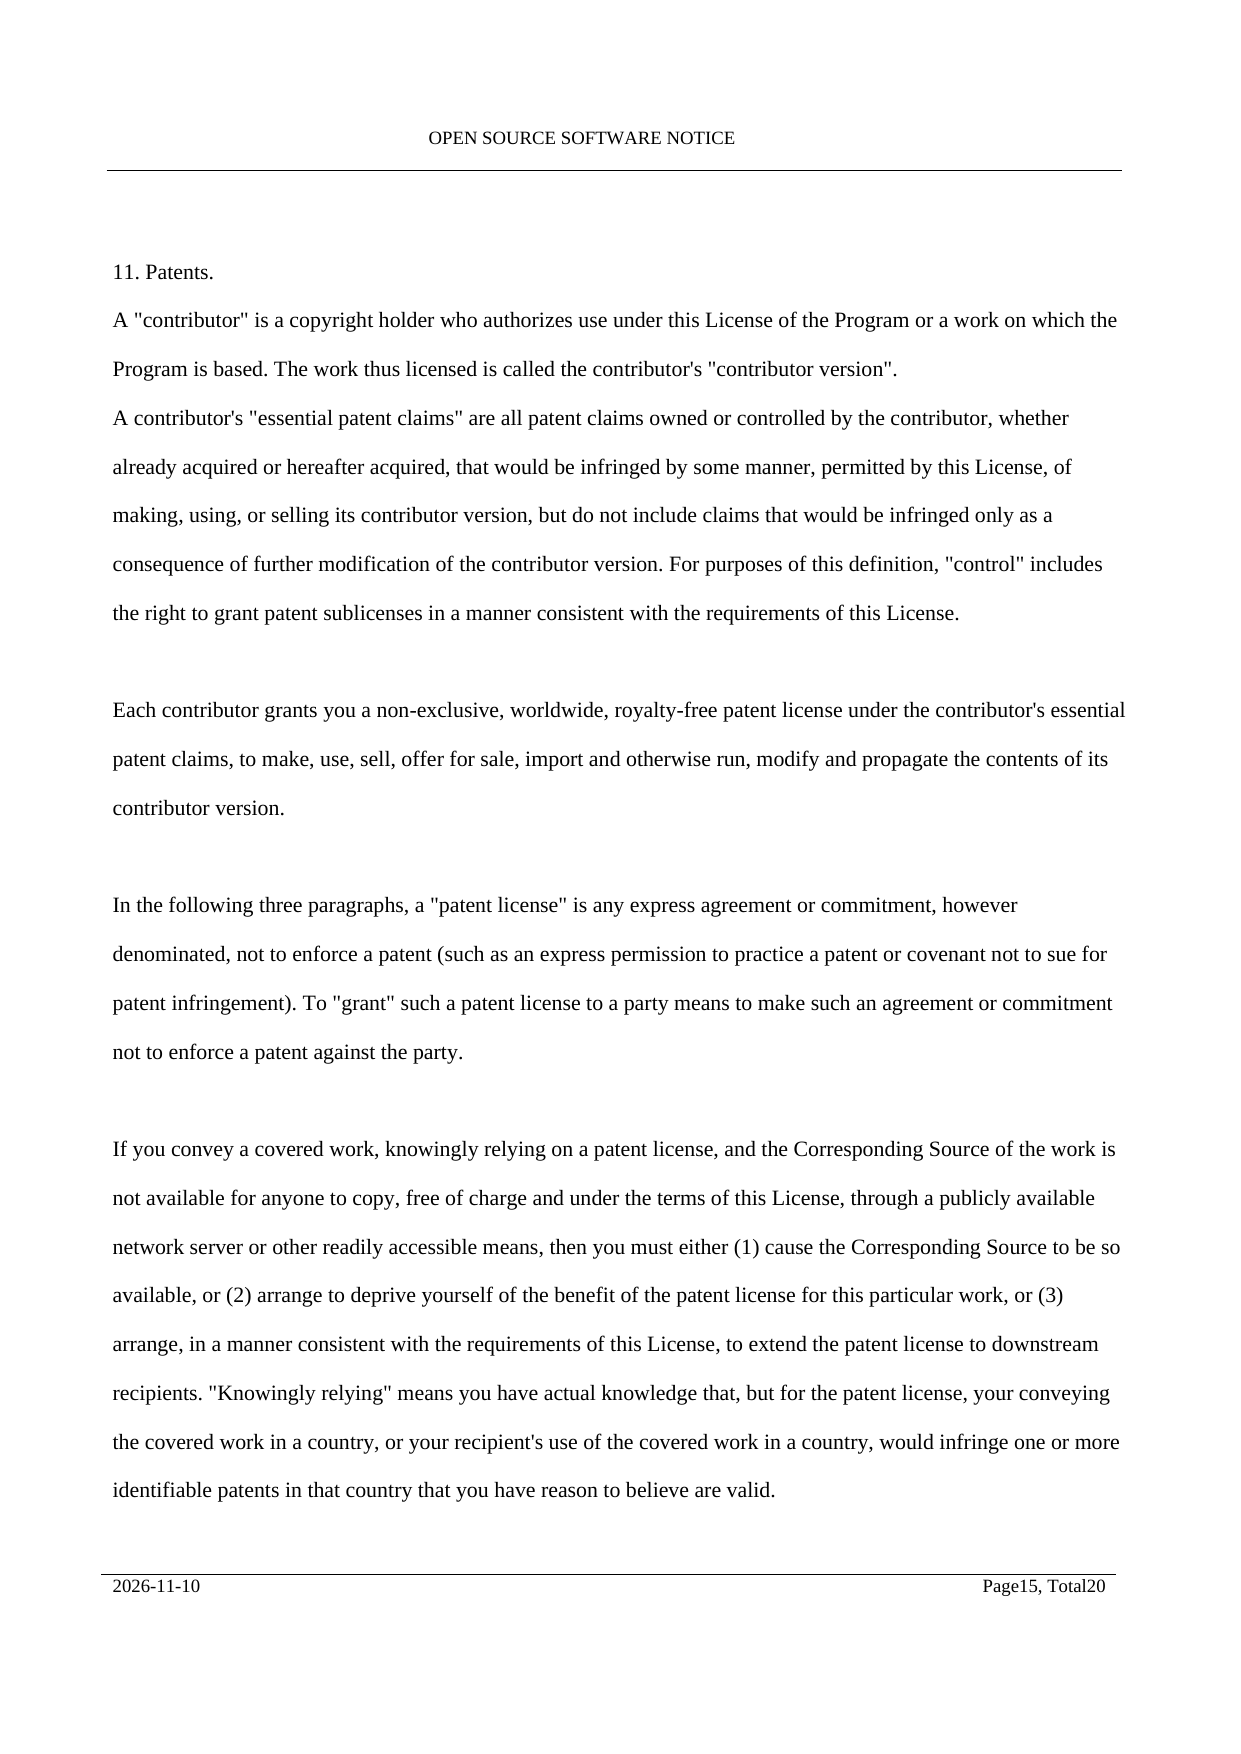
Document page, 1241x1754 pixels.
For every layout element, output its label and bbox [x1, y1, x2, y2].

text [112, 206, 1128, 1506]
